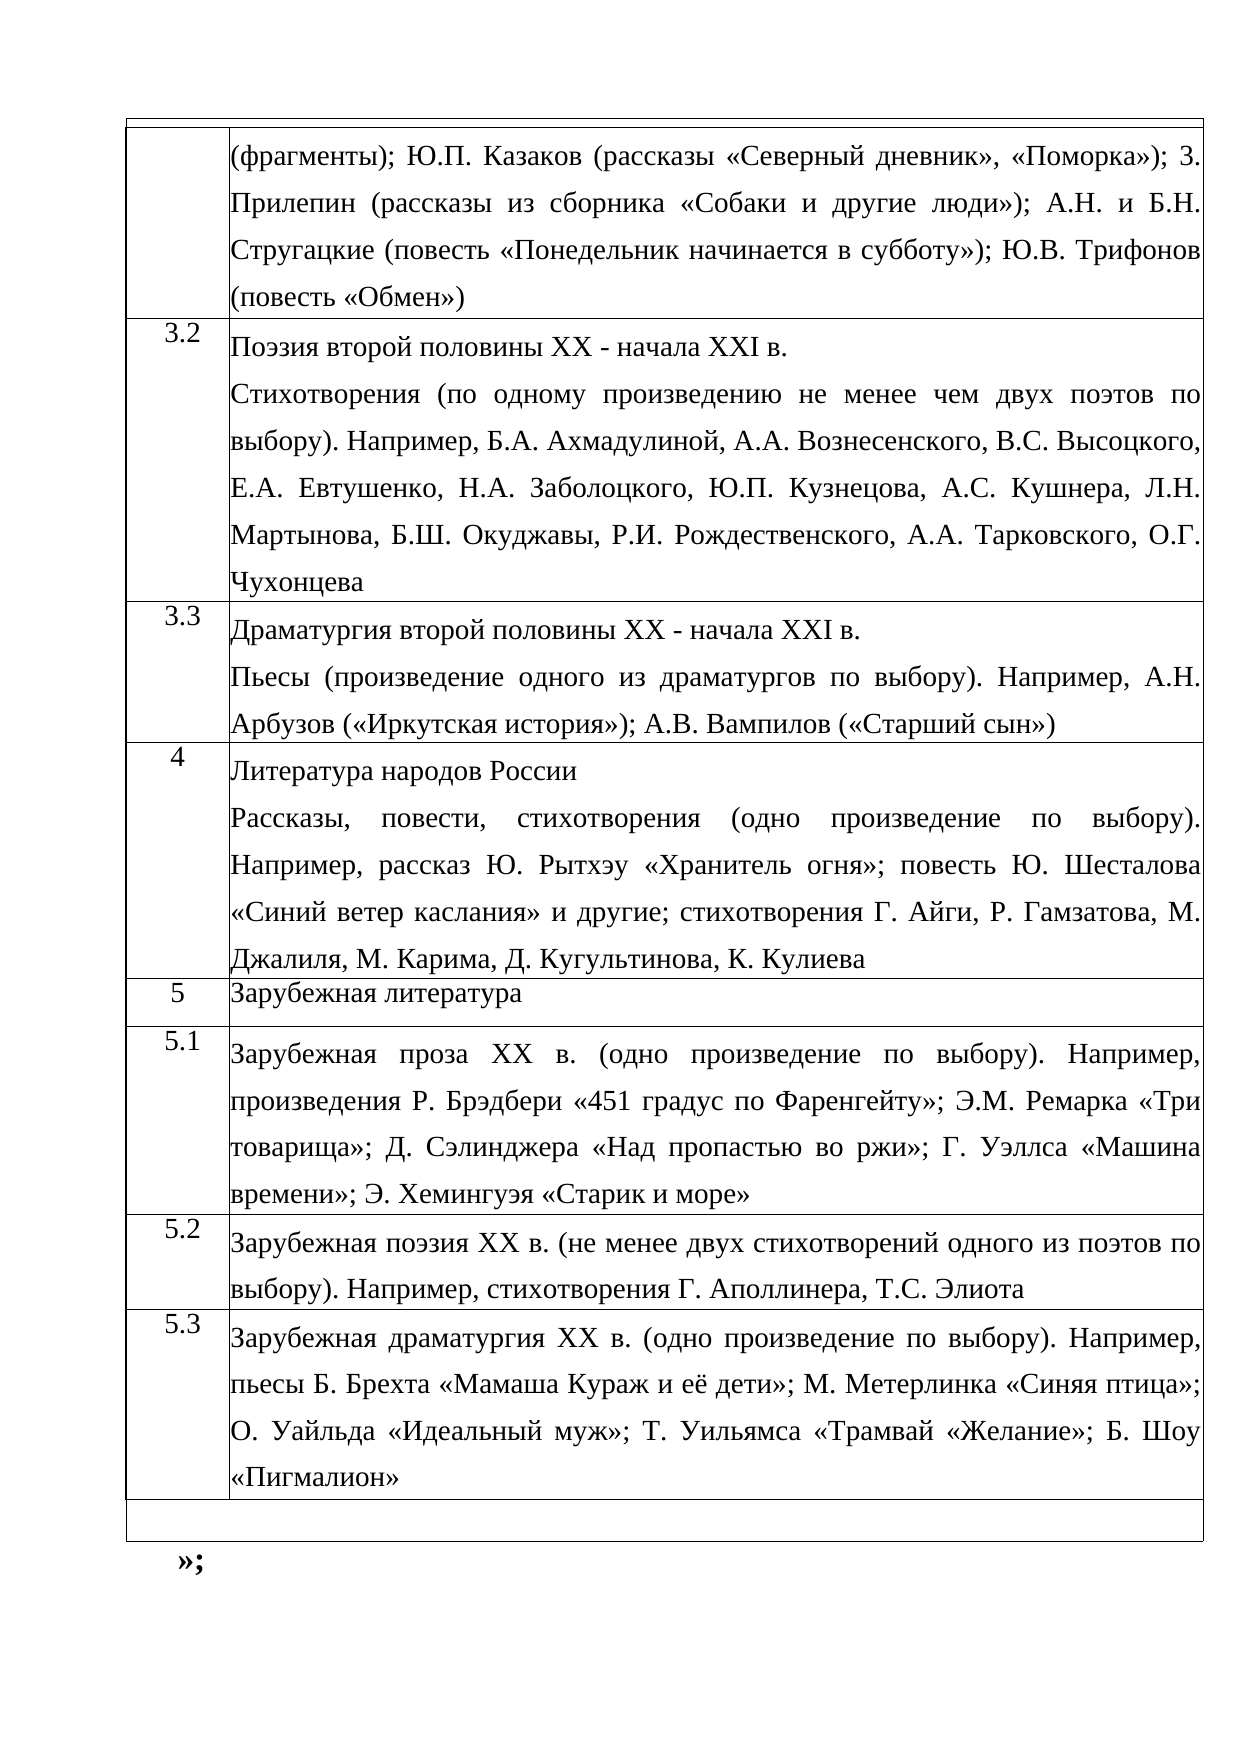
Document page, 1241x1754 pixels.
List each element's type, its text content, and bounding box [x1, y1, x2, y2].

table_cell Зарубежная драматургия XX в. (одно произведение по выбору). Например, пьесы Б. Брехта «Мамаша Кураж и её дети»; М. Метерлинка «Синяя птица»; О. Уайльда «Идеальный муж»; Т. Уильямса «Трамвай «Желание»; Б. Шоу «Пигмалион» [230, 1310, 1203, 1499]
table_cell Драматургия второй половины XX - начала XXI в. Пьесы (произведение одного из драматургов по выбору). Например, А.Н. Арбузов («Иркутская история»); А.В. Вампилов («Старший сын») [230, 602, 1203, 742]
table_cell 5.2 [127, 1215, 229, 1309]
table_header [127, 128, 229, 318]
table_cell 4 [127, 743, 229, 978]
table_cell 3.2 [127, 319, 229, 601]
table_cell Зарубежная поэзия XX в. (не менее двух стихотворений одного из поэтов по выбору). Например, стихотворения Г. Аполлинера, Т.С. Элиота [230, 1215, 1203, 1309]
table_cell Зарубежная литература [230, 979, 1203, 1026]
table_cell 3.3 [127, 602, 229, 742]
table_header (фрагменты); Ю.П. Казаков (рассказы «Северный дневник», «Поморка»); 3. Прилепин (рассказы из сборника «Собаки и другие люди»); А.Н. и Б.Н. Стругацкие (повесть «Понедельник начинается в субботу»); Ю.В. Трифонов (повесть «Обмен») [230, 128, 1203, 318]
table_cell 5.3 [127, 1310, 229, 1499]
table_cell Литература народов России Рассказы, повести, стихотворения (одно произведение по выбору). Например, рассказ Ю. Рытхэу «Хранитель огня»; повесть Ю. Шесталова «Синий ветер каслания» и другие; стихотворения Г. Айги, Р. Гамзатова, М. Джалиля, М. Карима, Д. Кугультинова, К. Кулиева [230, 743, 1203, 978]
table_cell 5 [127, 979, 229, 1026]
table_cell Поэзия второй половины XX - начала XXI в. Стихотворения (по одному произведению не менее чем двух поэтов по выбору). Например, Б.А. Ахмадулиной, А.А. Вознесенского, В.С. Высоцкого, Е.А. Евтушенко, Н.А. Заболоцкого, Ю.П. Кузнецова, А.С. Кушнера, Л.Н. Мартынова, Б.Ш. Окуджавы, Р.И. Рождественского, А.А. Тарковского, О.Г. Чухонцева [230, 319, 1203, 601]
table_cell Зарубежная проза XX в. (одно произведение по выбору). Например, произведения Р. Брэдбери «451 градус по Фаренгейту»; Э.М. Ремарка «Три товарища»; Д. Сэлинджера «Над пропастью во ржи»; Г. Уэллса «Машина времени»; Э. Хемингуэя «Старик и море» [230, 1027, 1203, 1214]
table_cell 5.1 [127, 1027, 229, 1214]
text »; [177, 1544, 1152, 1577]
